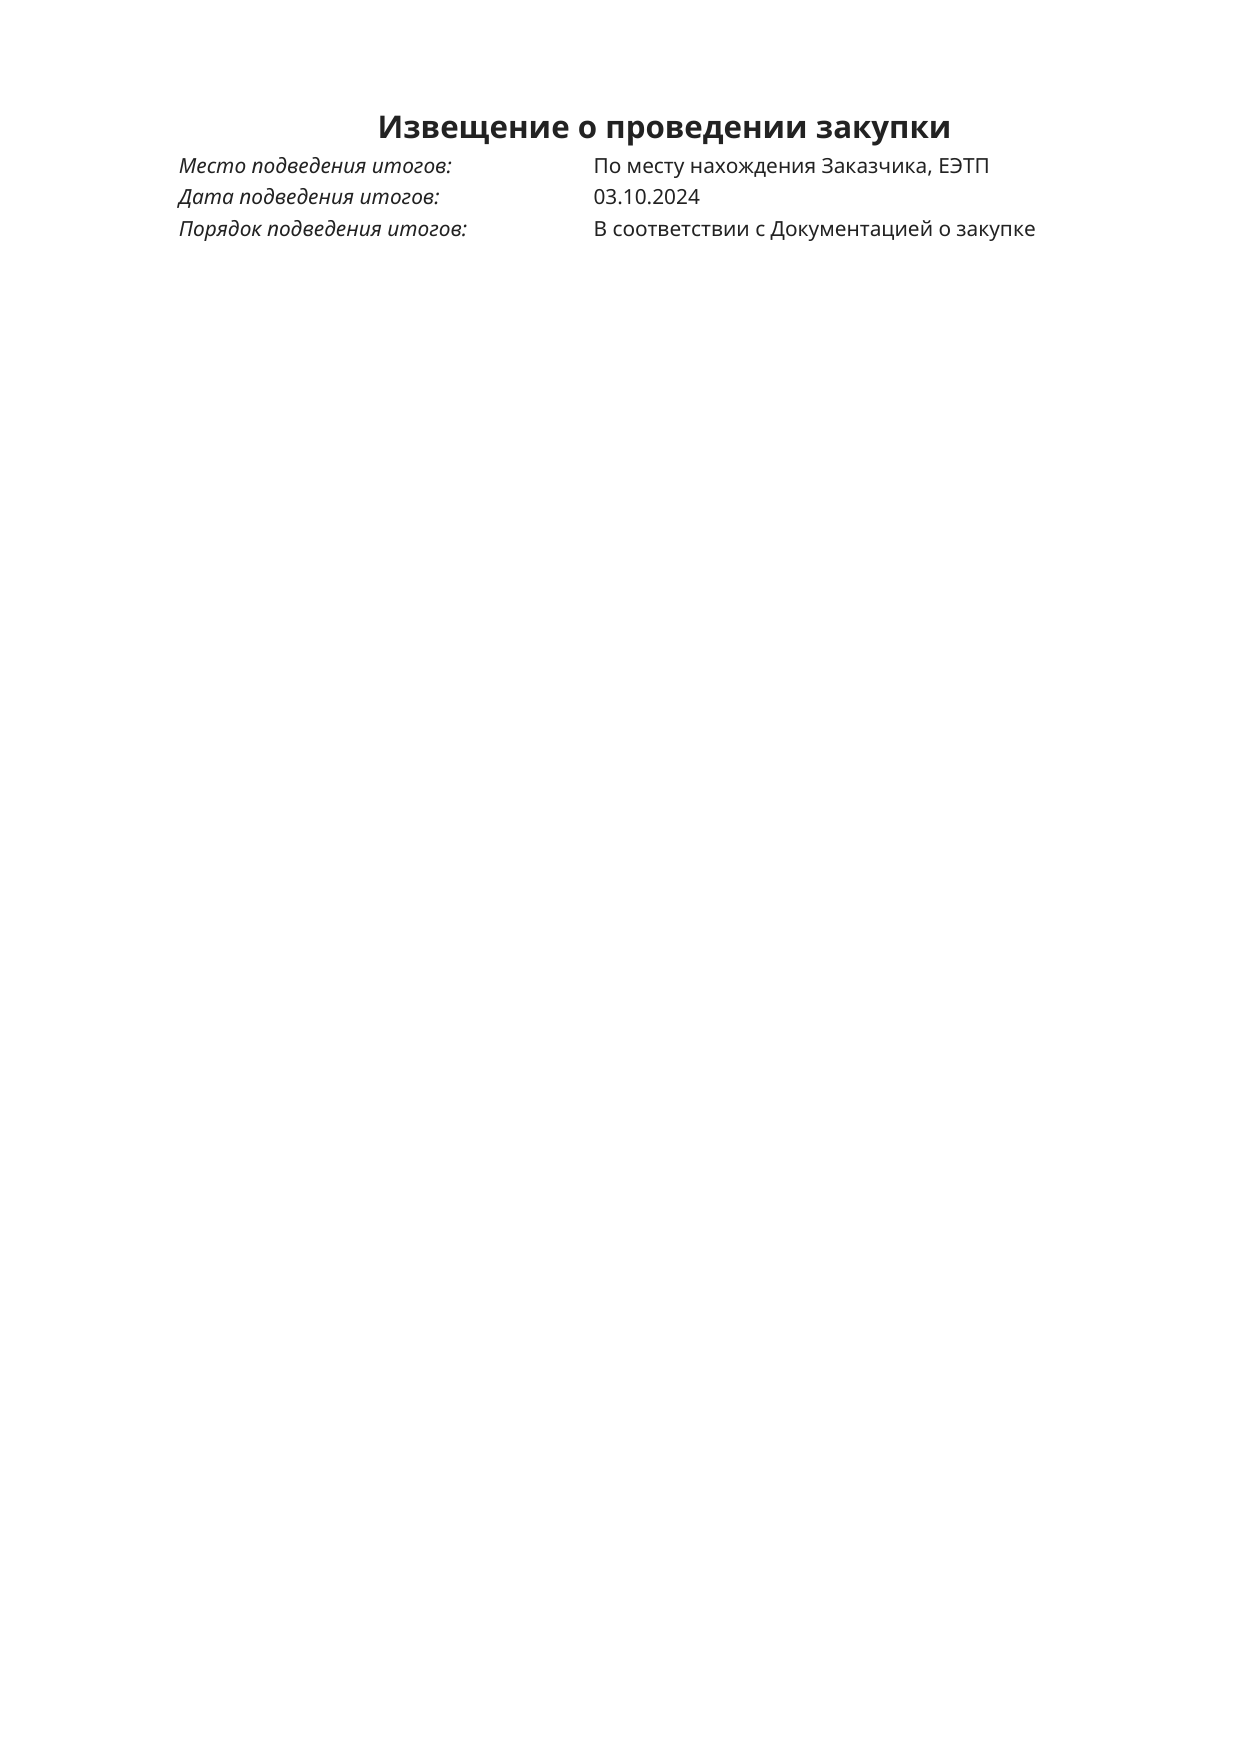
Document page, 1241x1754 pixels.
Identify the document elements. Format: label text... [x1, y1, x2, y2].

table_cell 03.10.2024 [592, 181, 1152, 212]
table_cell По месту нахождения Заказчика, ЕЭТП [592, 149, 1152, 181]
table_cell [592, 213, 1152, 244]
table_cell Место подведения итогов: [177, 149, 592, 181]
table_header Извещение о проведении закупки [177, 74, 1152, 149]
table_cell Порядок подведения итогов: [177, 213, 592, 244]
table_cell Дата подведения итогов: [177, 181, 592, 212]
